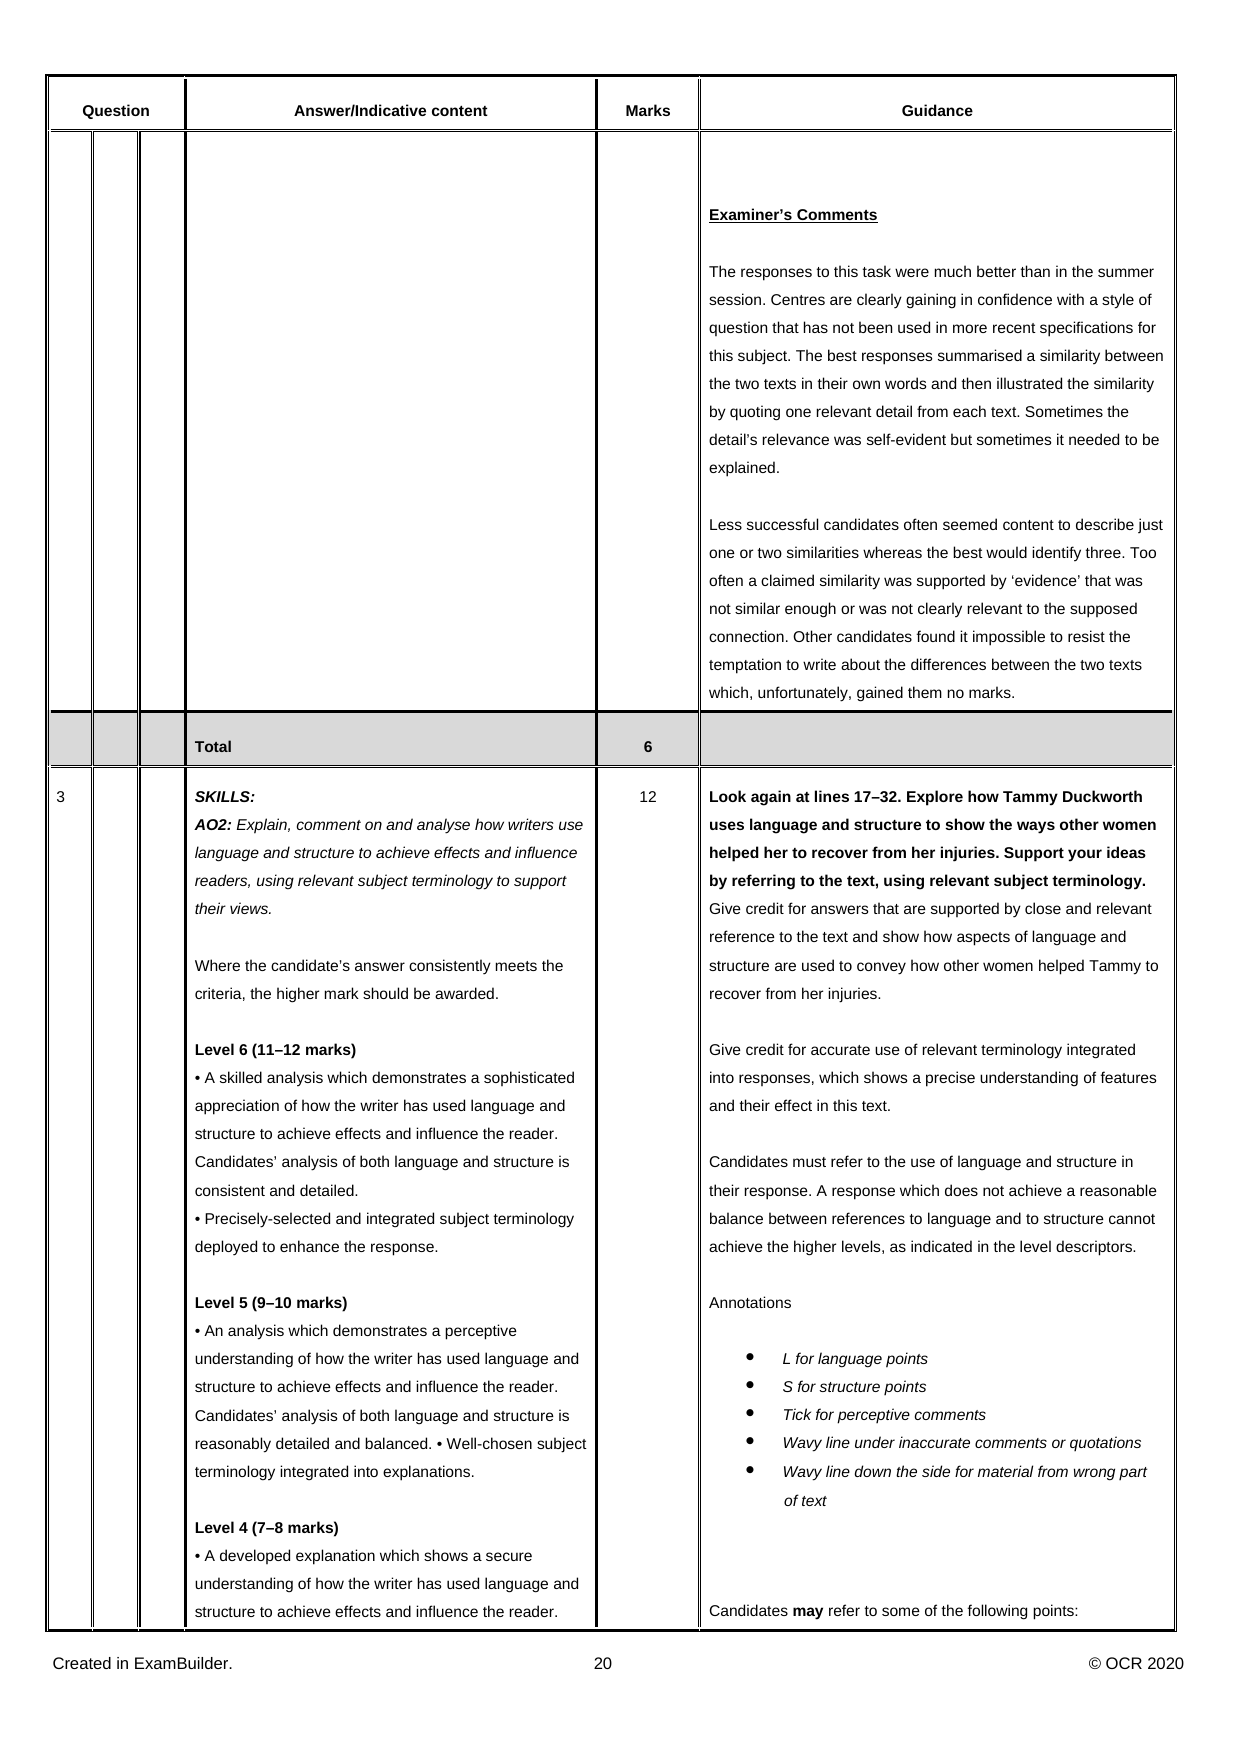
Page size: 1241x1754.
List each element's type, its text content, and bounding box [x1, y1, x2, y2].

table_cell [141, 713, 184, 765]
table_cell Total [187, 713, 595, 765]
table_header Guidance [700, 77, 1174, 129]
table_cell [701, 710, 1174, 765]
table_cell [141, 132, 184, 710]
table_header Question [49, 76, 185, 129]
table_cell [185, 768, 596, 1629]
table_cell [94, 713, 137, 765]
table_cell [94, 132, 137, 710]
table_cell 3 [47, 765, 93, 1629]
table_header Marks [596, 77, 699, 129]
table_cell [700, 765, 1175, 1629]
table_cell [700, 129, 1175, 710]
table_cell 12 [596, 768, 699, 1629]
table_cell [187, 132, 595, 710]
table_cell 6 [598, 132, 698, 710]
table_cell [93, 765, 139, 1629]
table_cell 6 [598, 713, 698, 765]
table_cell [49, 710, 91, 765]
table_header Answer/Indicative content [185, 77, 596, 129]
table_cell 2 [47, 129, 93, 710]
table_cell [139, 768, 185, 1629]
